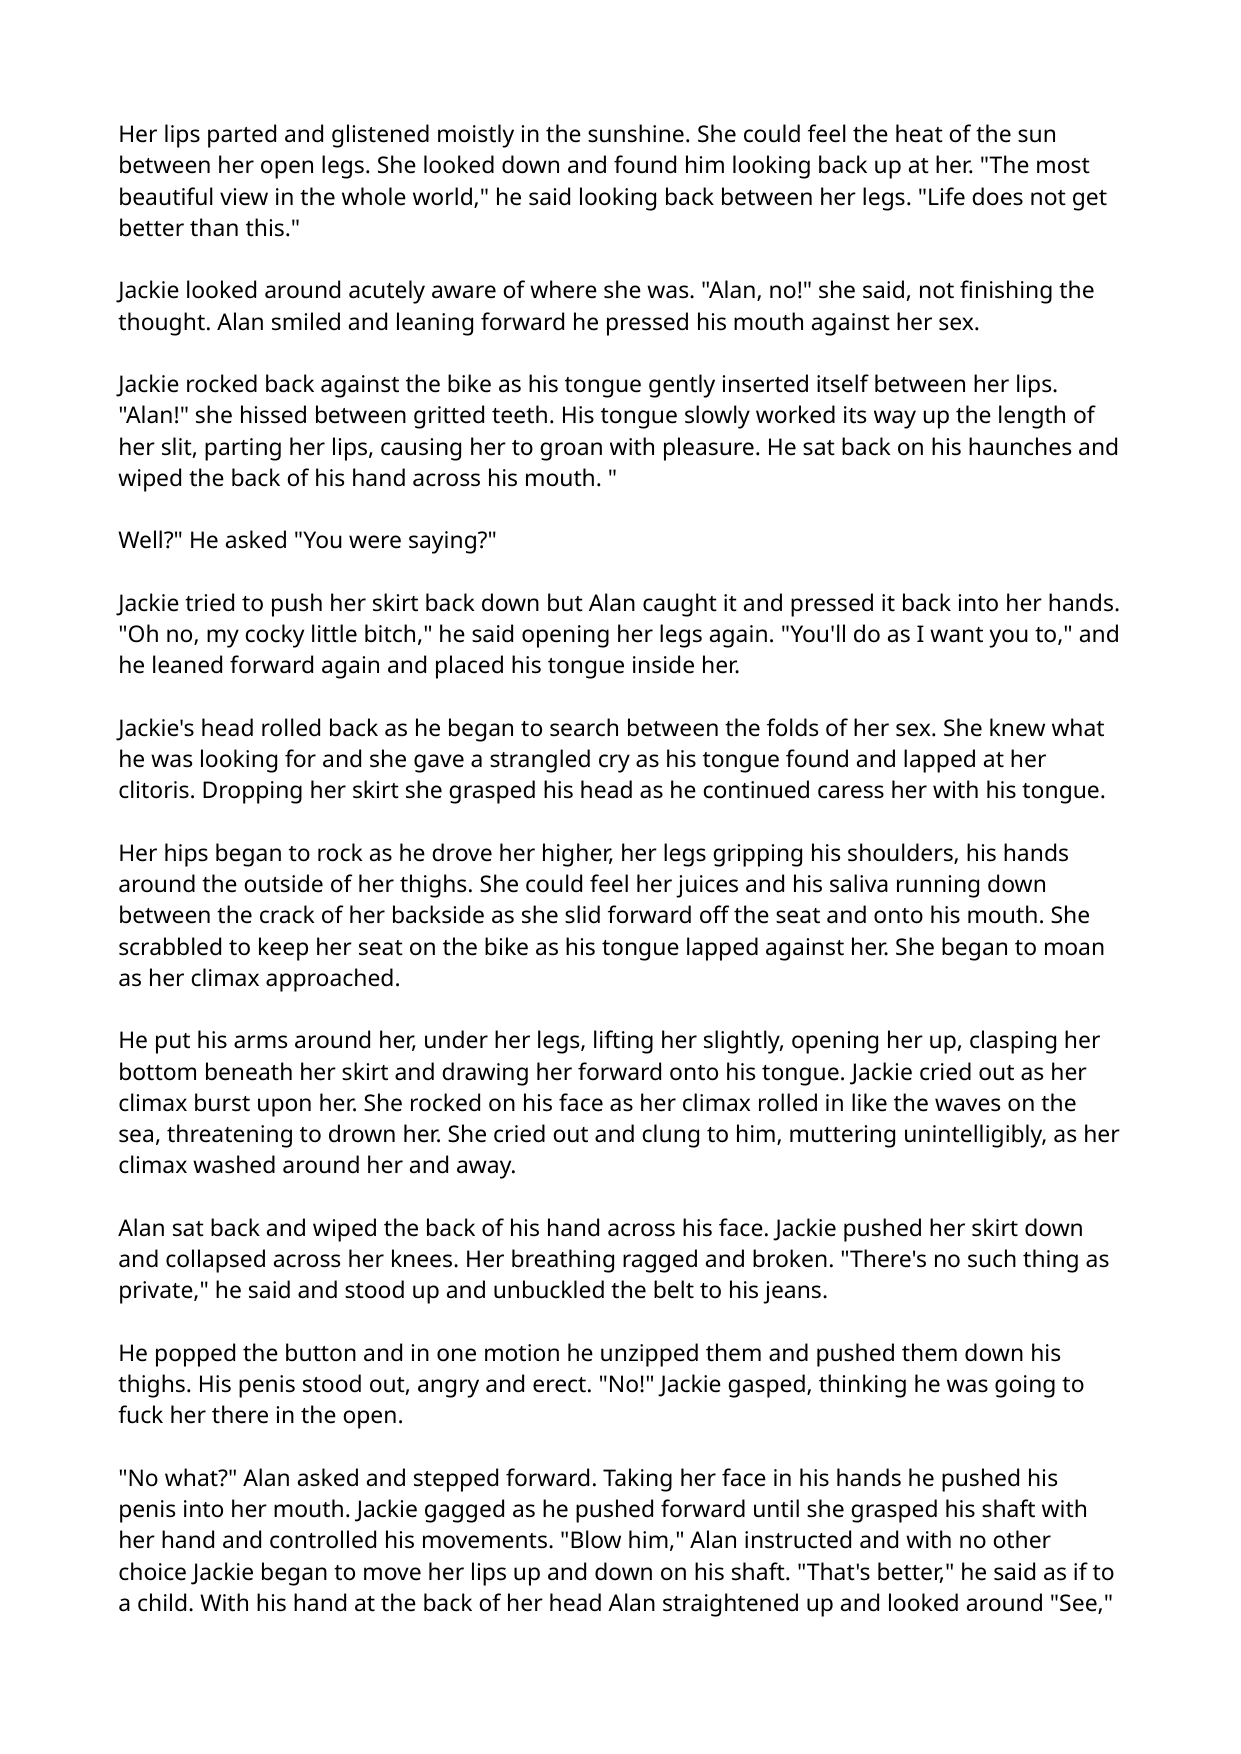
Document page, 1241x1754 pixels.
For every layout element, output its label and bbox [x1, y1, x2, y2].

text [118, 118, 1122, 1618]
